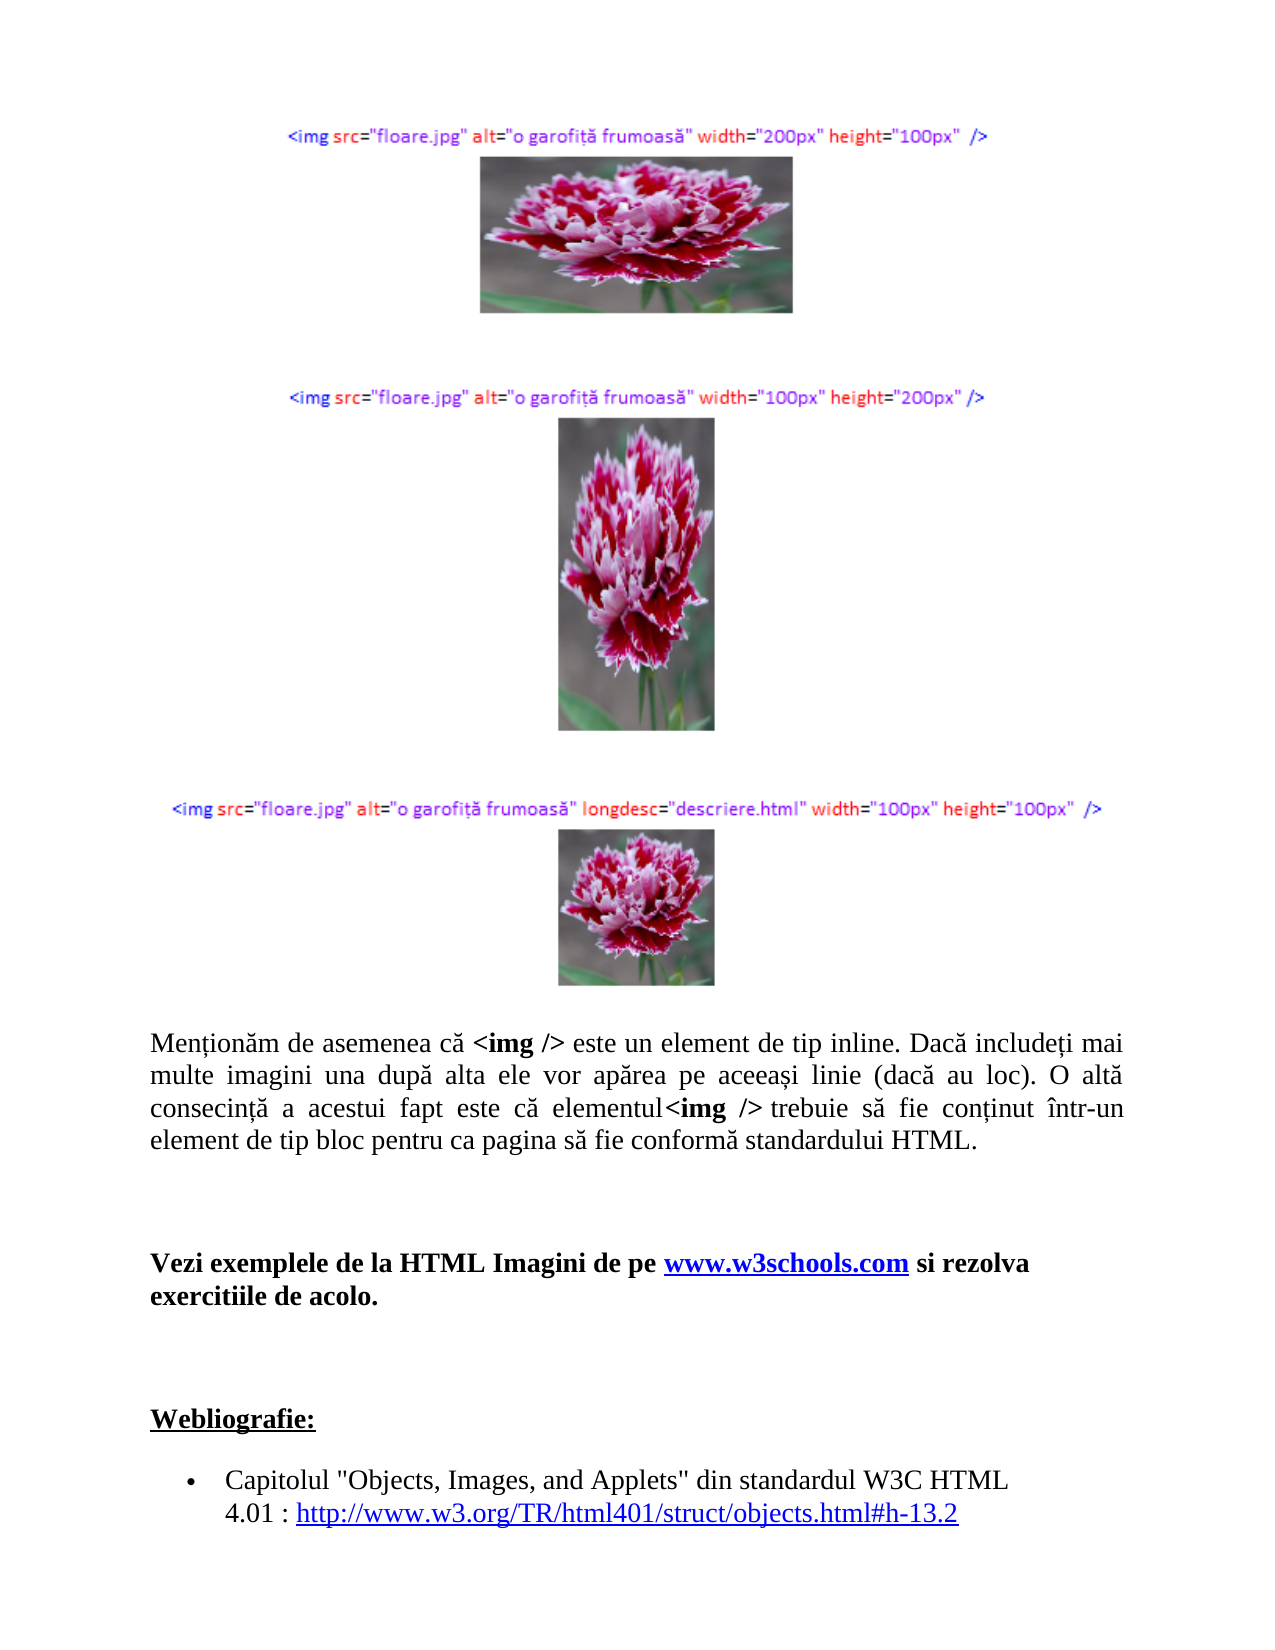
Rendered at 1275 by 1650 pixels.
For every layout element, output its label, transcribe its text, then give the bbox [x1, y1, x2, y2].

text Webliografie: [150, 1402, 1125, 1434]
text Menționăm de asemenea că <img /> este un element de tip inline. Dacă includeți mai multe imagini una după alta ele vor apărea pe aceeași linie (dacă au loc). O altă consecință a acestui fapt este că elementul<img /> trebuie să fie conținut într-un element de tip bloc pentru ca pagina să fie conformă standardului HTML. [150, 1026, 1125, 1156]
picture [166, 121, 1109, 997]
list Capitolul "Objects, Images, and Applets" din standardul W3C HTML 4.01 : http://www.w3.org/TR/html401/struct/objects.html#h-13.2 [187, 1463, 1125, 1528]
text Vezi exemplele de la HTML Imagini de pe www.w3schools.com si rezolva exercitiile de acolo. [150, 1246, 1125, 1311]
